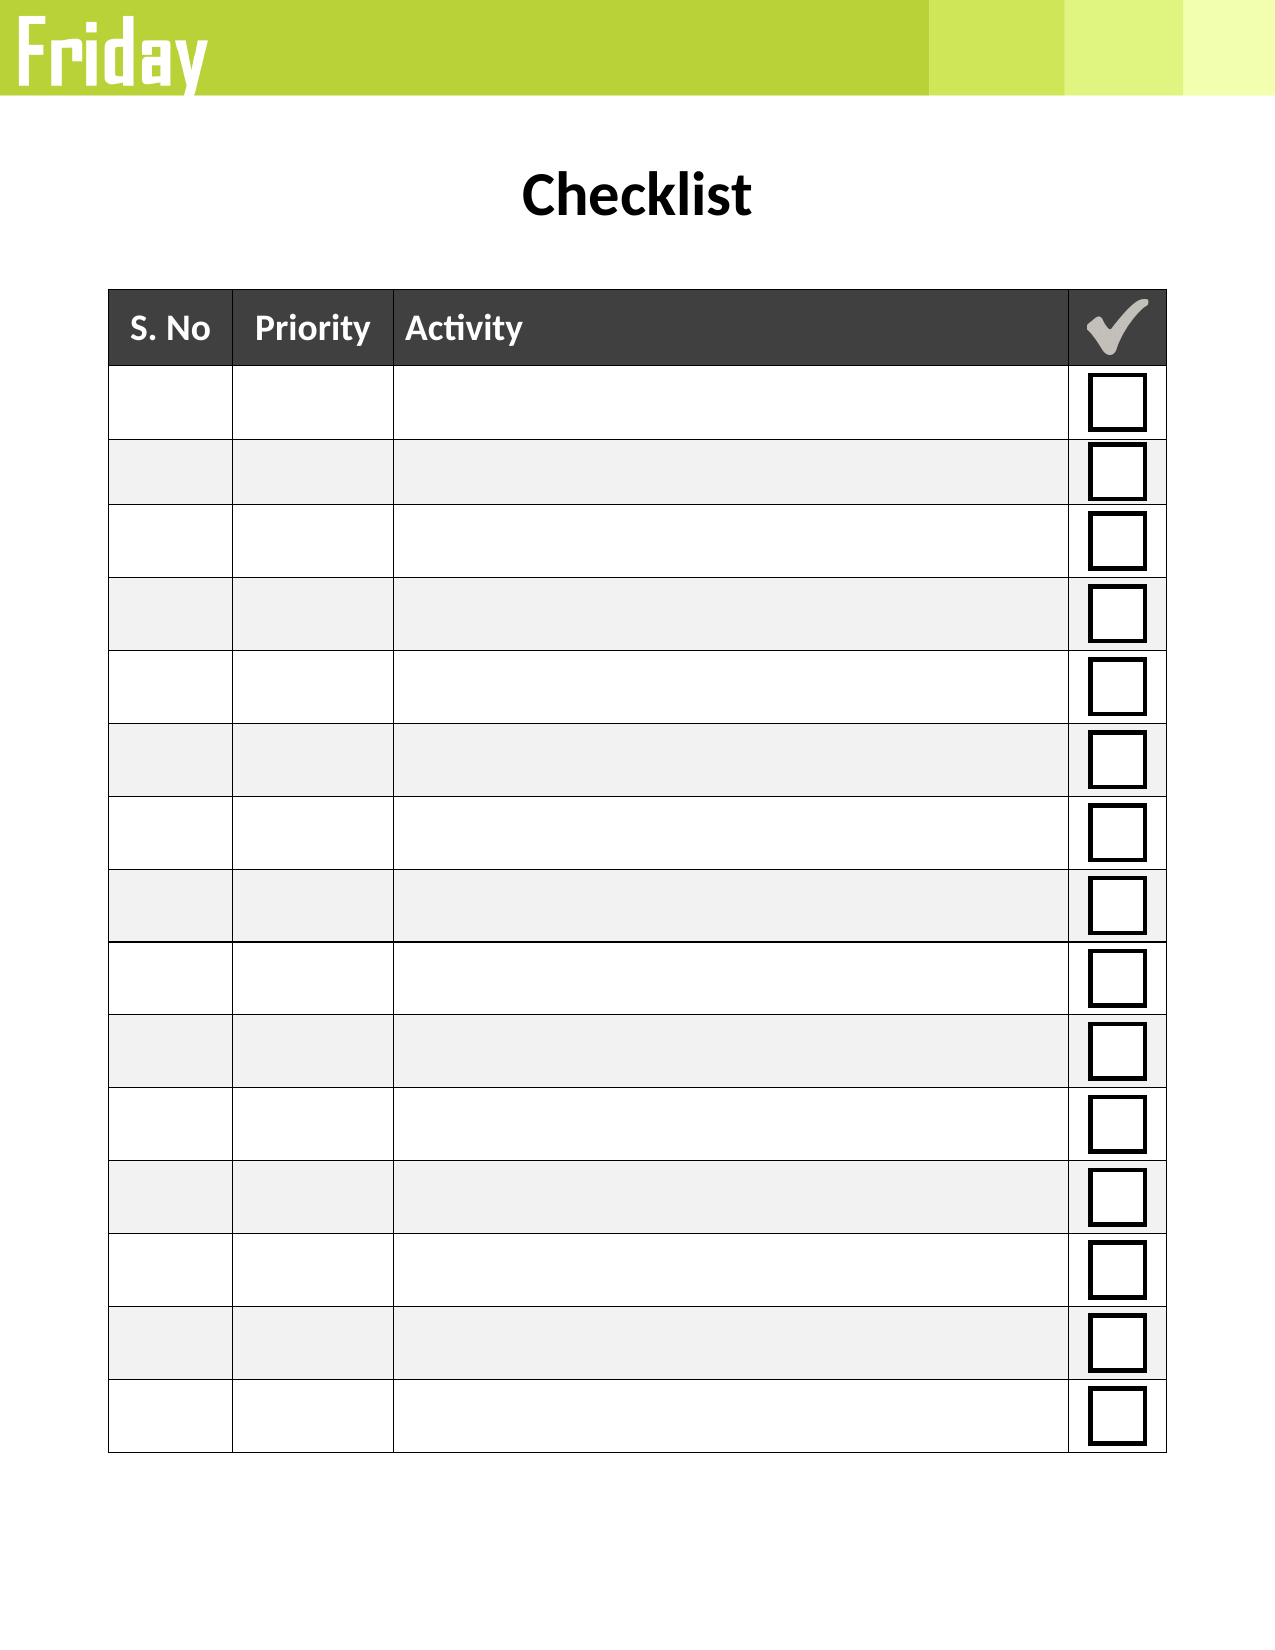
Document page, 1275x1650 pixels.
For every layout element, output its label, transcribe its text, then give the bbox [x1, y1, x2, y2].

table_cell [109, 366, 232, 439]
table_cell [394, 943, 1068, 1014]
table_cell [394, 1380, 1068, 1452]
table_cell [233, 1161, 393, 1233]
table_cell [233, 578, 393, 650]
table_cell [1069, 1234, 1166, 1306]
table_cell [1069, 1307, 1166, 1379]
table_cell [233, 651, 393, 723]
table_cell [109, 724, 232, 796]
table_cell [394, 505, 1068, 577]
table_cell [394, 1234, 1068, 1306]
table_cell [233, 724, 393, 796]
table_cell [109, 651, 232, 723]
table_cell [233, 1380, 393, 1452]
table_cell [1069, 1015, 1166, 1087]
table_cell [109, 578, 232, 650]
table_cell [1069, 440, 1166, 504]
table_cell [394, 1015, 1068, 1087]
table_cell [233, 440, 393, 504]
picture [0, 0, 1275, 204]
table_cell [109, 943, 232, 1014]
table_header S. No [109, 290, 232, 365]
table_cell [394, 797, 1068, 868]
table_cell [1069, 366, 1166, 439]
table_cell [109, 1015, 232, 1087]
text Checklist [75, 154, 1200, 231]
table_cell [233, 797, 393, 868]
table_cell [1069, 797, 1166, 868]
table_cell [1069, 943, 1166, 1014]
table_cell [1069, 651, 1166, 723]
table_cell [109, 1307, 232, 1379]
table_cell [1069, 1088, 1166, 1160]
table_cell [394, 1307, 1068, 1379]
table_cell [1069, 1380, 1166, 1452]
table_cell [394, 651, 1068, 723]
table_cell [109, 870, 232, 941]
table_cell [109, 797, 232, 868]
table_cell [394, 440, 1068, 504]
table_cell [1069, 870, 1166, 941]
table_cell [233, 1307, 393, 1379]
table_cell [233, 943, 393, 1014]
table_header [1069, 290, 1166, 365]
table_cell [109, 1380, 232, 1452]
table_cell [233, 1234, 393, 1306]
table_cell [233, 505, 393, 577]
table_cell [1069, 1161, 1166, 1233]
table_cell [233, 1088, 393, 1160]
table_cell [1069, 724, 1166, 796]
table_cell [1069, 578, 1166, 650]
table_cell [109, 1234, 232, 1306]
table_cell [233, 870, 393, 941]
table_cell [1069, 505, 1166, 577]
table_header Activity [394, 290, 1068, 365]
table_cell [233, 366, 393, 439]
table_cell [109, 1161, 232, 1233]
table_cell [109, 440, 232, 504]
table_cell [109, 505, 232, 577]
table_cell [109, 1088, 232, 1160]
table_cell [233, 1015, 393, 1087]
table_cell [394, 870, 1068, 941]
table_cell [394, 366, 1068, 439]
table_header Priority [233, 290, 393, 365]
table_cell [394, 1161, 1068, 1233]
table_cell [394, 1088, 1068, 1160]
table_cell [394, 578, 1068, 650]
table_cell [394, 724, 1068, 796]
